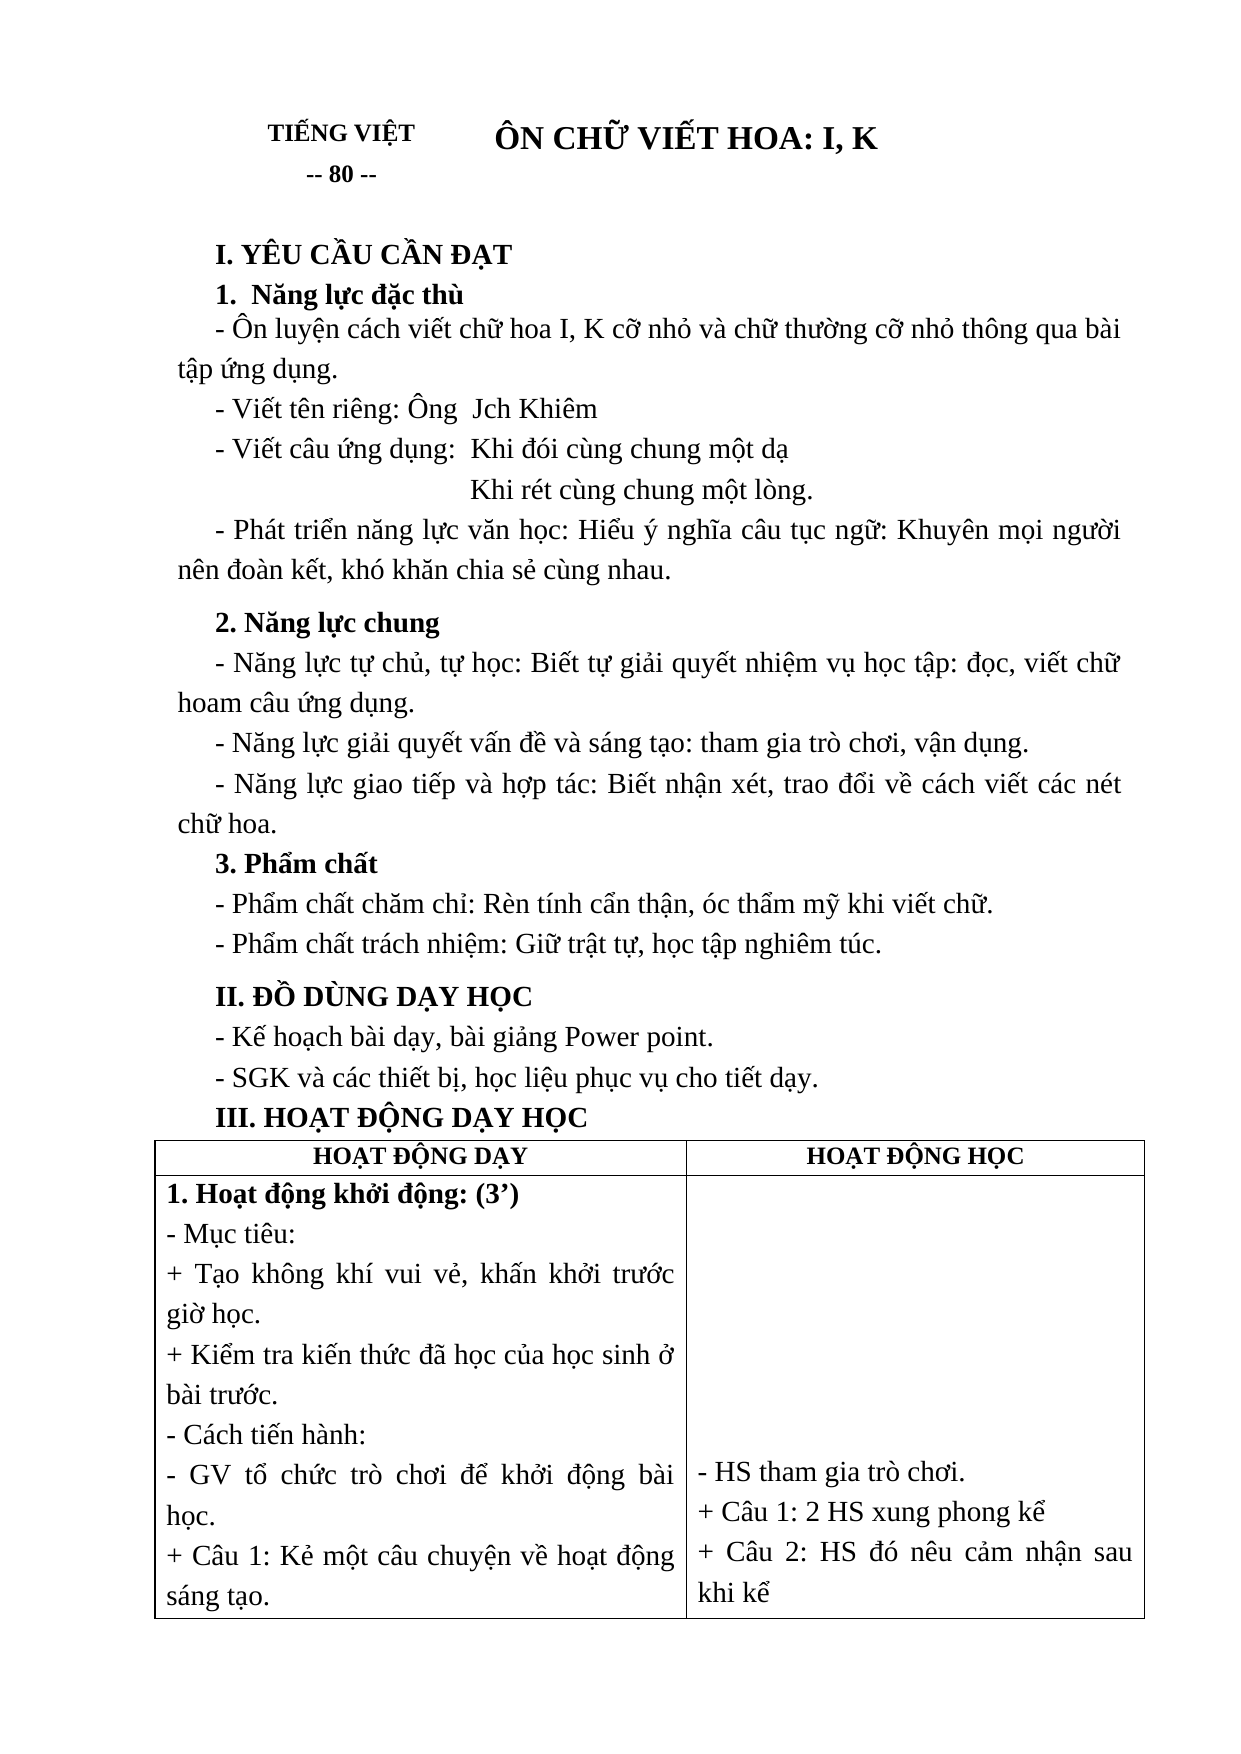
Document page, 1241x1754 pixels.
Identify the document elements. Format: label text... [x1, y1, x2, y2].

text - SGK và các thiết bị, học liệu phục vụ cho tiết dạy. [177, 1060, 1122, 1093]
text - Phẩm chất trách nhiệm: Giữ trật tự, học tập nghiêm túc. [177, 927, 1122, 960]
text I. YÊU CẦU CẦN ĐẠT [177, 237, 1122, 271]
text - Năng lực giải quyết vấn đề và sáng tạo: tham gia trò chơi, vận dụng. [177, 726, 1122, 759]
text - Năng lực tự chủ, tự học: Biết tự giải quyết nhiệm vụ học tập: đọc, viết chữ hoam câu ứng dụng. [177, 645, 1122, 719]
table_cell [687, 1176, 1144, 1618]
text 2. Năng lực chung [177, 605, 1122, 638]
text - Năng lực giao tiếp và hợp tác: Biết nhận xét, trao đổi về cách viết các nét chữ hoa. [177, 766, 1122, 839]
text ÔN CHỮ VIẾT HOA: I, K [177, 118, 1122, 156]
text II. ĐỒ DÙNG DẠY HỌC [177, 979, 1122, 1013]
text - Ôn luyện cách viết chữ hoa I, K cỡ nhỏ và chữ thường cỡ nhỏ thông qua bài tập ứng dụng. [177, 311, 1122, 385]
table_header HOẠT ĐỘNG DẠY [156, 1141, 686, 1175]
text - Phát triển năng lực văn học: Hiểu ý nghĩa câu tục ngữ: Khuyên mọi người nên đoàn kết, khó khăn chia sẻ cùng nhau. [177, 512, 1122, 586]
text 1. Năng lực đặc thù [177, 277, 1122, 311]
table_header HOẠT ĐỘNG HỌC [687, 1141, 1144, 1175]
text III. HOẠT ĐỘNG DẠY HỌC [177, 1100, 1122, 1133]
text - Phẩm chất chăm chỉ: Rèn tính cẩn thận, óc thẩm mỹ khi viết chữ. [177, 886, 1122, 920]
text Khi rét cùng chung một lòng. [177, 472, 1122, 505]
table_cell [156, 1176, 686, 1618]
text - Viết câu ứng dụng: Khi đói cùng chung một dạ [177, 432, 1122, 465]
text - Kế hoạch bài dạy, bài giảng Power point. [177, 1019, 1122, 1053]
text 3. Phẩm chất [177, 846, 1122, 880]
text - Viết tên riêng: Ông Jch Khiêm [177, 391, 1122, 425]
